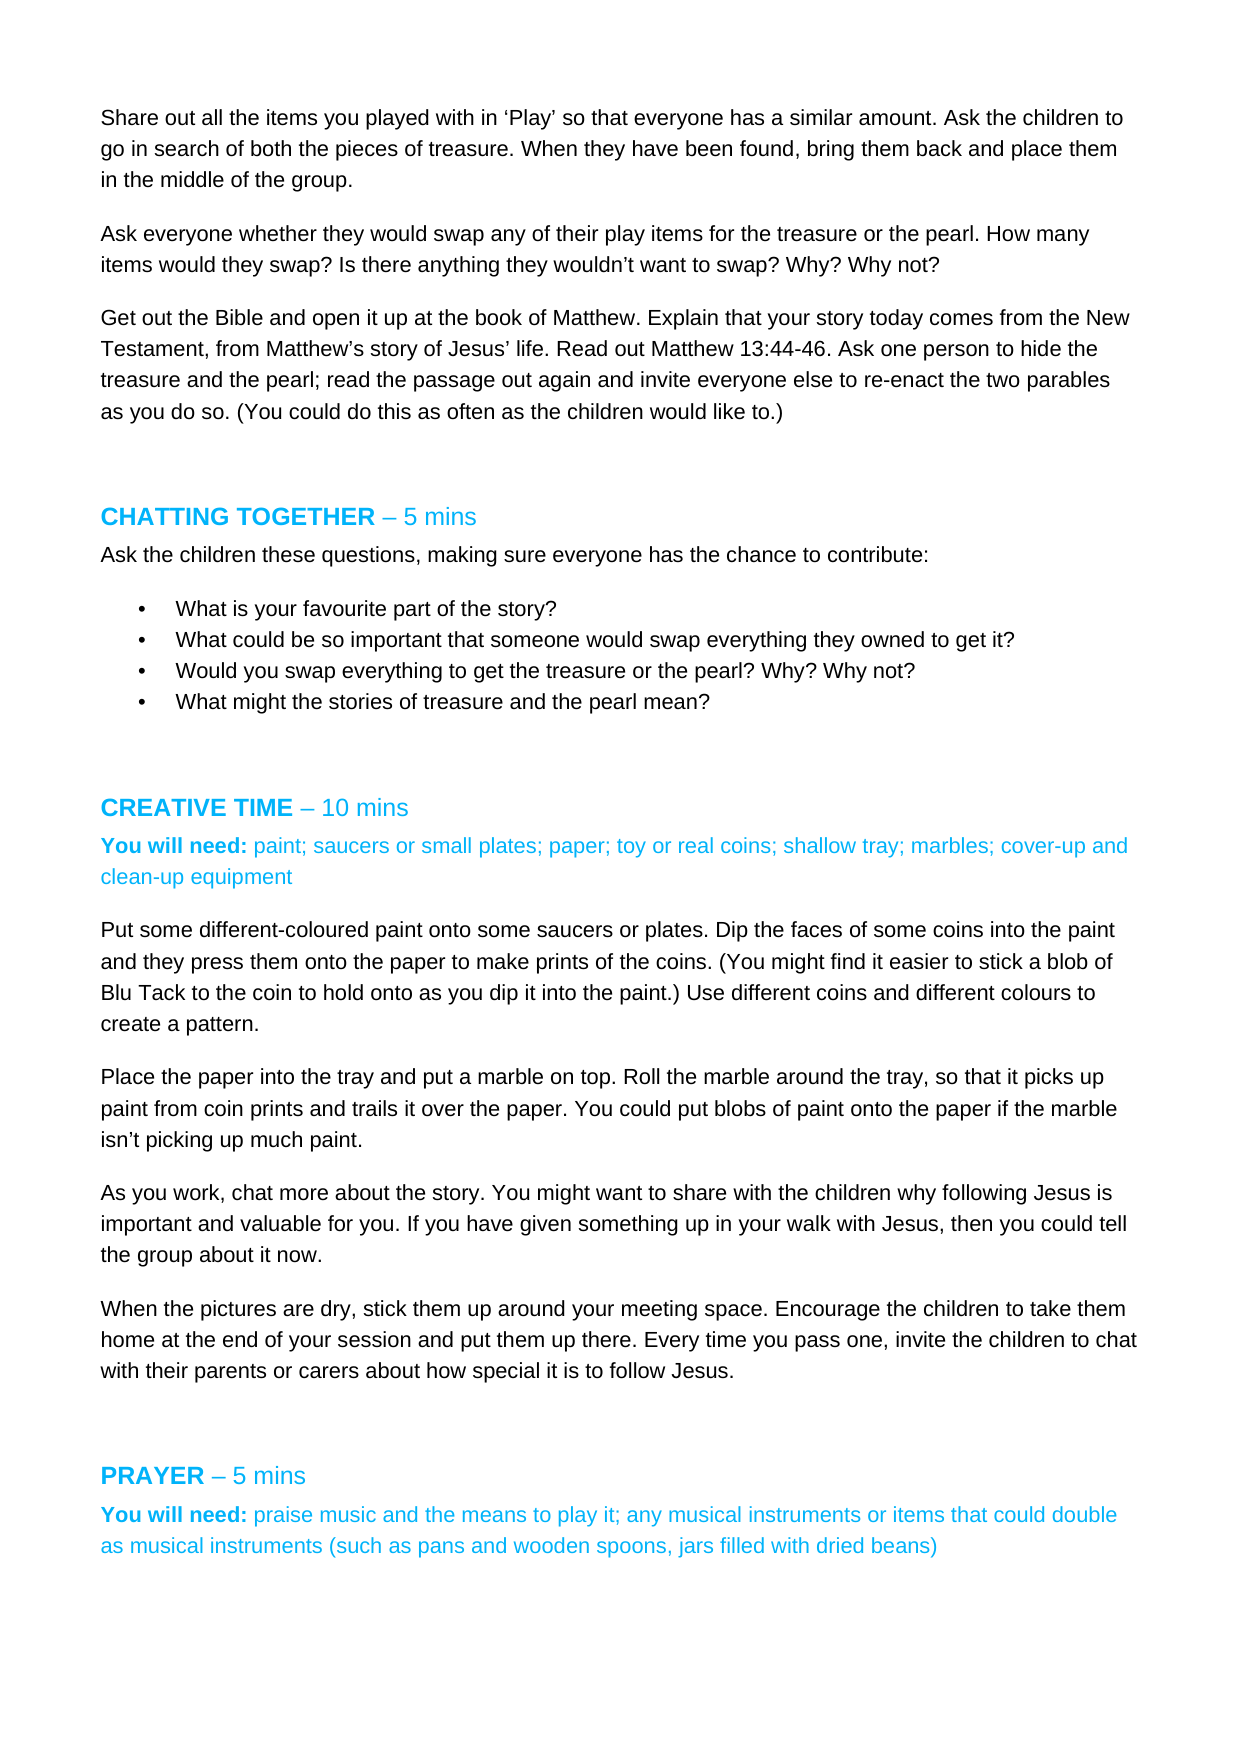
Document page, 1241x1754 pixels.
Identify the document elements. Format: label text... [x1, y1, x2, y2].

list What could be so important that someone would swap everything they owned to get it? [138, 622, 1140, 653]
text When the pictures are dry, stick them up around your meeting space. Encourage the children to take them home at the end of your session and put them up there. Every time you pass one, invite the children to chat with their parents or carers about how special it is to follow Jesus. [100, 1291, 1140, 1385]
text Share out all the items you played with in ‘Play’ so that everyone has a similar amount. Ask the children to go in search of both the pieces of treasure. When they have been found, bring them back and place them in the middle of the group. [100, 100, 1140, 194]
list What is your favourite part of the story? [138, 591, 1140, 622]
text You will need: praise music and the means to play it; any musical instruments or items that could double as musical instruments (such as pans and wooden spoons, jars filled with dried beans) [100, 1497, 1140, 1560]
text Ask the children these questions, making sure everyone has the chance to contribute: [100, 538, 1140, 569]
subtitle CHATTING TOGETHER – 5 mins [100, 500, 1140, 532]
text Get out the Bible and open it up at the book of Matthew. Explain that your story today comes from the New Testament, from Matthew’s story of Jesus’ life. Read out Matthew 13:44-46. Ask one person to hide the treasure and the pearl; read the passage out again and invite everyone else to re-enact the two parables as you do so. (You could do this as often as the children would like to.) [100, 300, 1140, 425]
text As you work, chat more about the story. You might want to share with the children why following Jesus is important and valuable for you. If you have given something up in your walk with Jesus, then you could tell the group about it now. [100, 1175, 1140, 1269]
text Place the paper into the tray and put a marble on top. Roll the marble around the tray, so that it picks up paint from coin prints and trails it over the paper. You could put blobs of paint onto the paper if the marble isn’t picking up much paint. [100, 1060, 1140, 1153]
text Ask everyone whether they would swap any of their play items for the treasure or the pearl. How many items would they swap? Is there anything they wouldn’t want to swap? Why? Why not? [100, 216, 1140, 278]
list What might the stories of treasure and the pearl mean? [138, 685, 1140, 716]
list Would you swap everything to get the treasure or the pearl? Why? Why not? [138, 653, 1140, 685]
text You will need: paint; saucers or small plates; paper; toy or real coins; shallow tray; marbles; cover-up and clean-up equipment [100, 828, 1140, 891]
text Put some different-coloured paint onto some saucers or plates. Dip the faces of some coins into the paint and they press them onto the paper to make prints of the coins. (You might find it easier to stick a blob of Blu Tack to the coin to hold onto as you dip it into the paint.) Use different coins and different colours to create a pattern. [100, 913, 1140, 1038]
subtitle PRAYER – 5 mins [100, 1460, 1140, 1491]
subtitle CREATIVE TIME – 10 mins [100, 791, 1140, 822]
